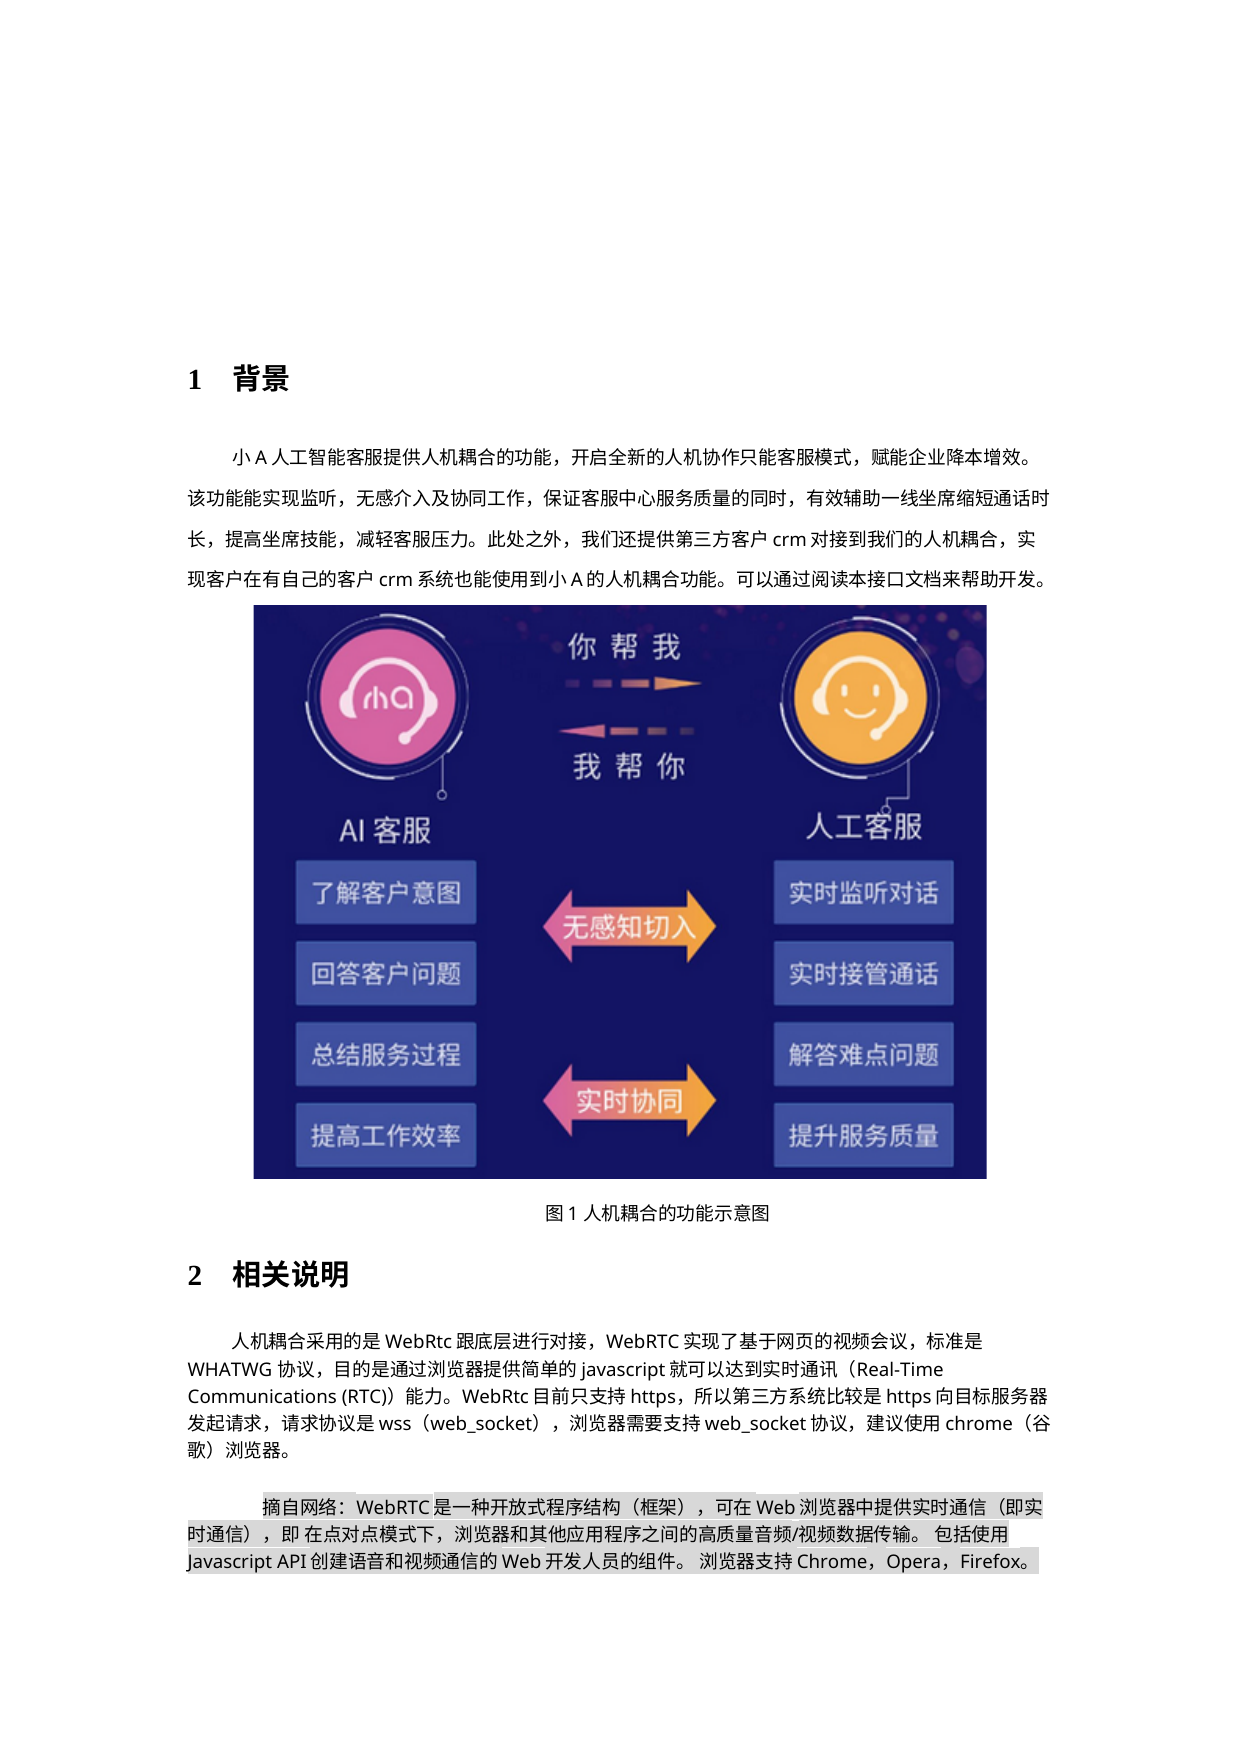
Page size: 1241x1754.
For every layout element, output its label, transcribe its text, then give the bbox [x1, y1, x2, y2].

subtitle 相关说明 [187, 1251, 1053, 1293]
text 人机耦合采用的是WebRtc跟底层进行对接，WebRTC实现了基于网页的视频会议，标准是WHATWG 协议，目的是通过浏览器提供简单的javascript就可以达到实时通讯（Real-Time Communications (RTC)）能力。WebRtc目前只支持https，所以第三方系统比较是https向目标服务器发起请求，请求协议是wss（web_socket），浏览器需要支持web_socket协议，建议使用chrome（谷歌）浏览器。 [187, 1327, 1053, 1463]
subtitle 背景 [187, 362, 1053, 397]
text 小A人工智能客服提供人机耦合的功能，开启全新的人机协作只能客服模式，赋能企业降本增效。该功能能实现监听，无感介入及协同工作，保证客服中心服务质量的同时，有效辅助一线坐席缩短通话时长，提高坐席技能，减轻客服压力。此处之外，我们还提供第三方客户crm对接到我们的人机耦合，实现客户在有自己的客户crm系统也能使用到小A的人机耦合功能。可以通过阅读本接口文档来帮助开发。 [187, 443, 1053, 592]
picture [253, 605, 987, 1179]
text 图1 人机耦合的功能示意图 [187, 1199, 1053, 1226]
